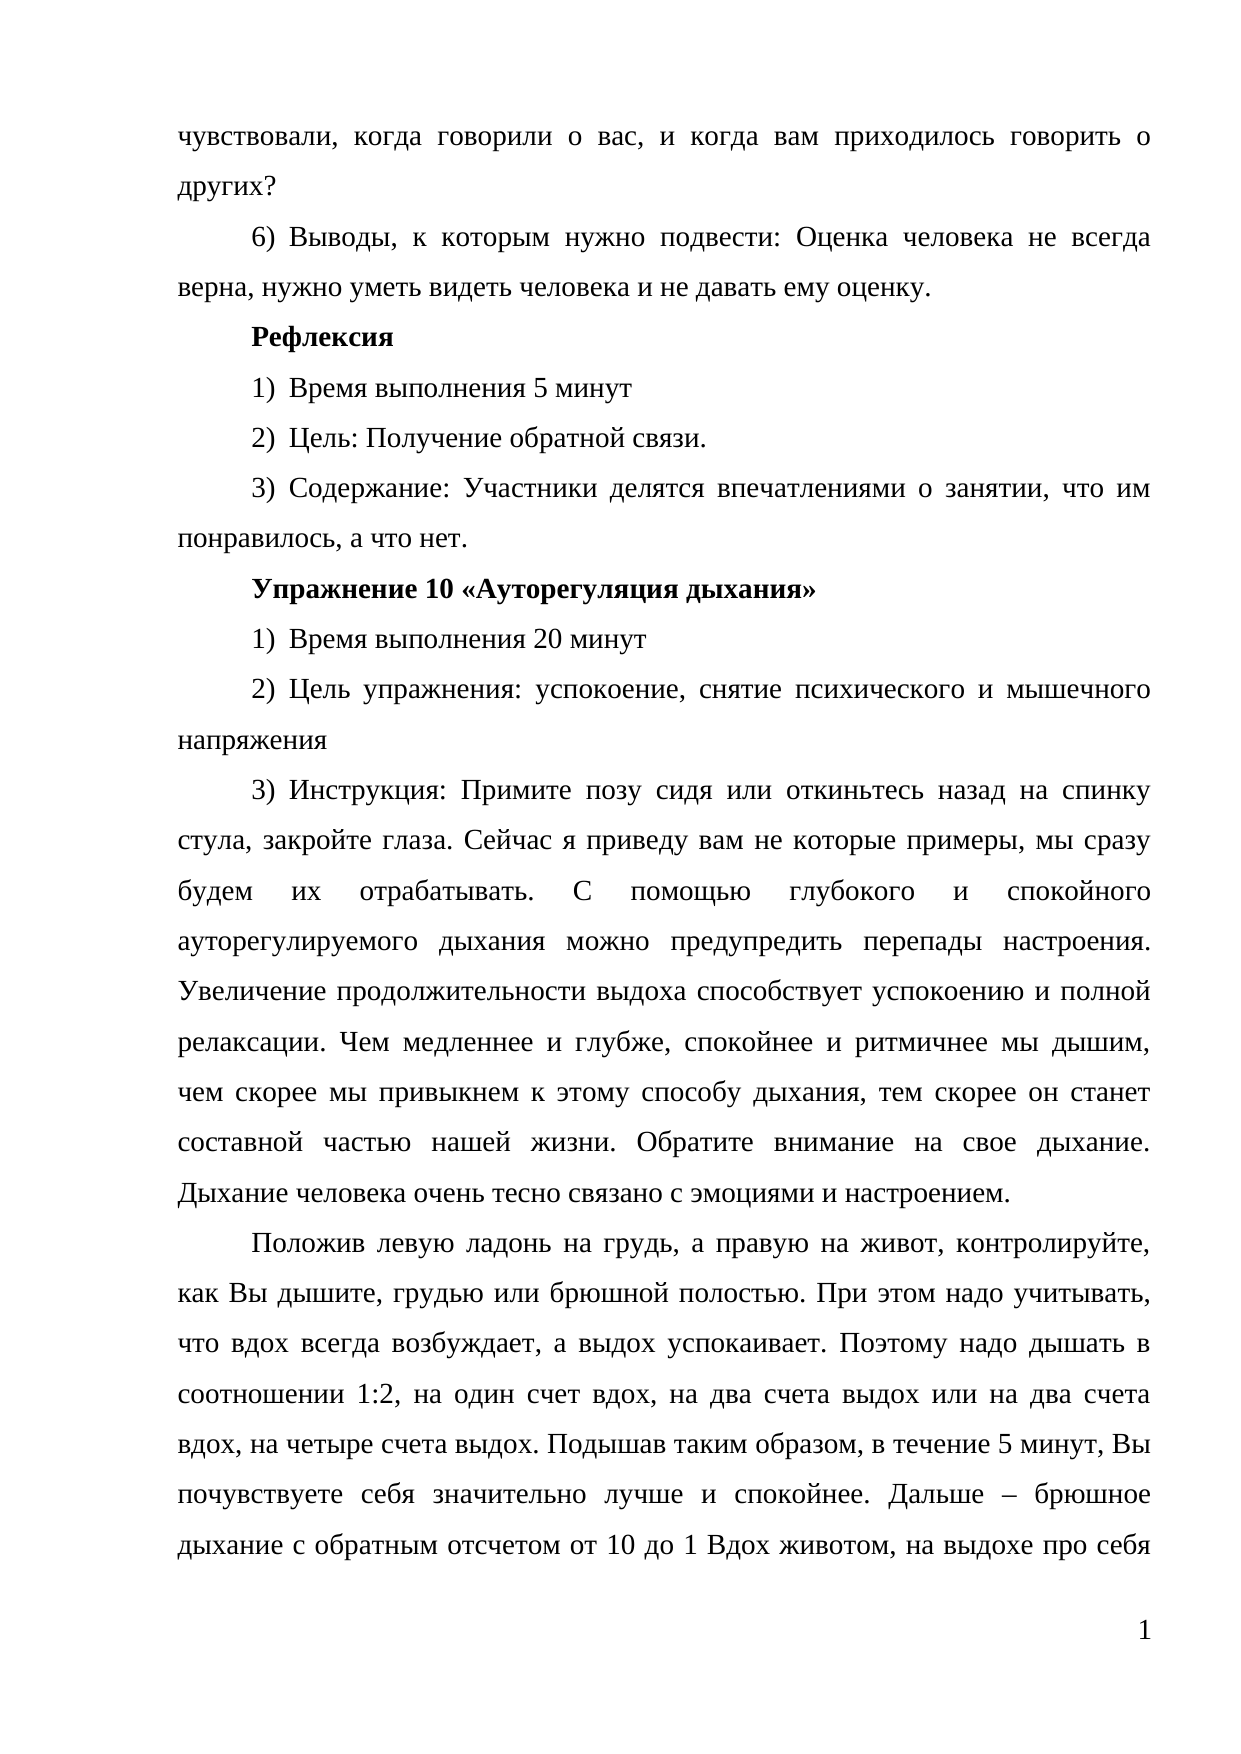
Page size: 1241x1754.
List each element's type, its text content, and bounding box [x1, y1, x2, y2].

text Рефлексия [177, 319, 1152, 353]
list Выводы, к которым нужно подвести: Оценка человека не всегда верна, нужно уметь видеть человека и не давать ему оценку. [177, 219, 1152, 303]
text Упражнение 10 «Ауторегуляция дыхания» [177, 571, 1152, 604]
list Время выполнения 20 минут [177, 621, 1152, 655]
list Время выполнения 5 минут [177, 370, 1152, 403]
list Цель упражнения: успокоение, снятие психического и мышечного напряжения [177, 672, 1152, 755]
list Цель: Получение обратной связи. [177, 420, 1152, 453]
list Инструкция: Примите позу сидя или откиньтесь назад на спинку стула, закройте глаза. Сейчас я приведу вам не которые примеры, мы сразу будем их отрабатывать. С помощью глубокого и спокойного ауторегулируемого дыхания можно предупредить перепады настроения. Увеличение продолжительности выдоха способствует успокоению и полной релаксации. Чем медленнее и глубже, спокойнее и ритмичнее мы дышим, чем скорее мы привыкнем к этому способу дыхания, тем скорее он станет составной частью нашей жизни. Обратите внимание на свое дыхание. Дыхание человека очень тесно связано с эмоциями и настроением. [177, 772, 1152, 1208]
list Содержание: Участники делятся впечатлениями о занятии, что им понравилось, а что нет. [177, 470, 1152, 554]
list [177, 118, 1152, 202]
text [177, 1225, 1152, 1560]
